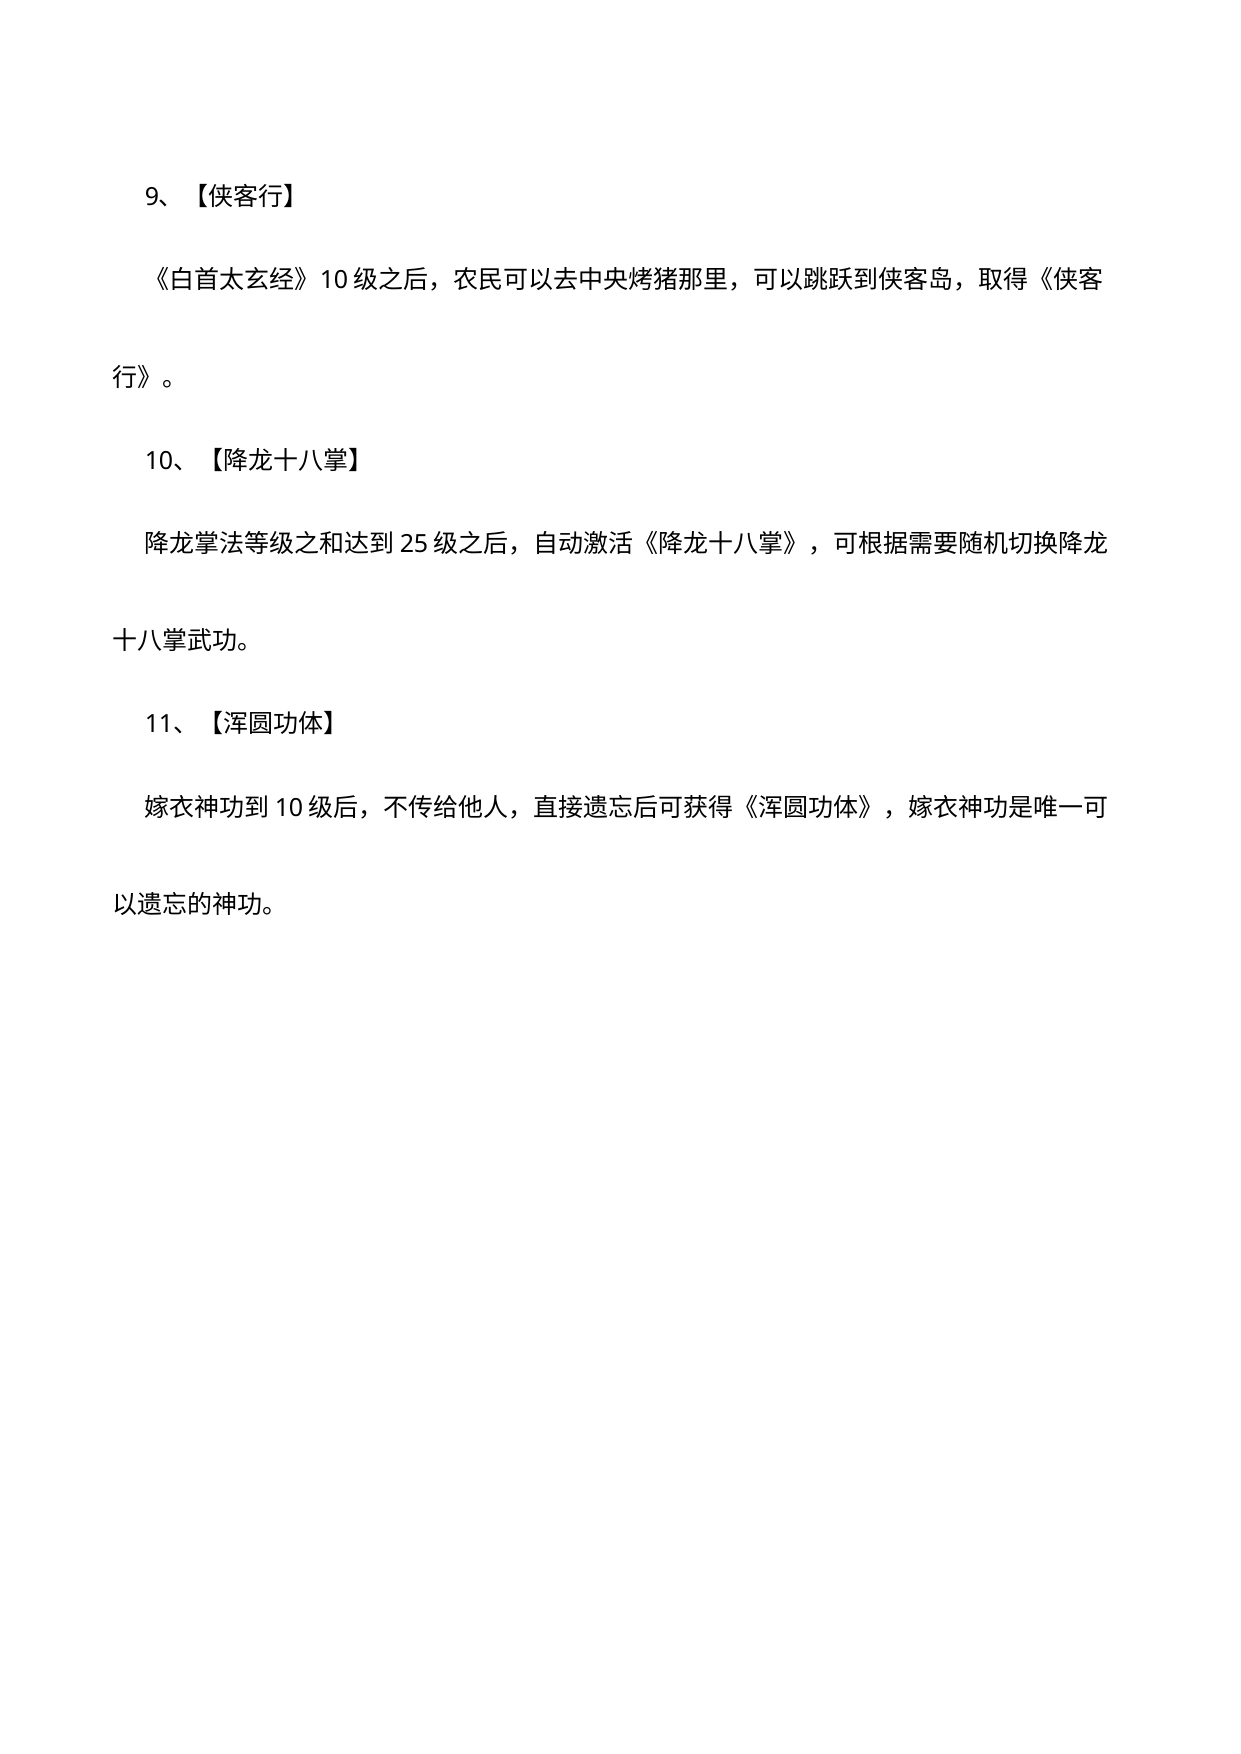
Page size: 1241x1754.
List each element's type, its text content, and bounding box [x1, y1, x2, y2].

text 《白首太玄经》10级之后，农民可以去中央烤猪那里，可以跳跃到侠客岛，取得《侠客行》。 [112, 245, 1128, 408]
text 降龙掌法等级之和达到25级之后，自动激活《降龙十八掌》，可根据需要随机切换降龙十八掌武功。 [112, 509, 1128, 671]
text 9、【侠客行】 [112, 162, 1128, 227]
text 嫁衣神功到10级后，不传给他人，直接遗忘后可获得《浑圆功体》，嫁衣神功是唯一可以遗忘的神功。 [112, 773, 1128, 935]
text 11、【浑圆功体】 [112, 689, 1128, 754]
text 10、【降龙十八掌】 [112, 426, 1128, 491]
